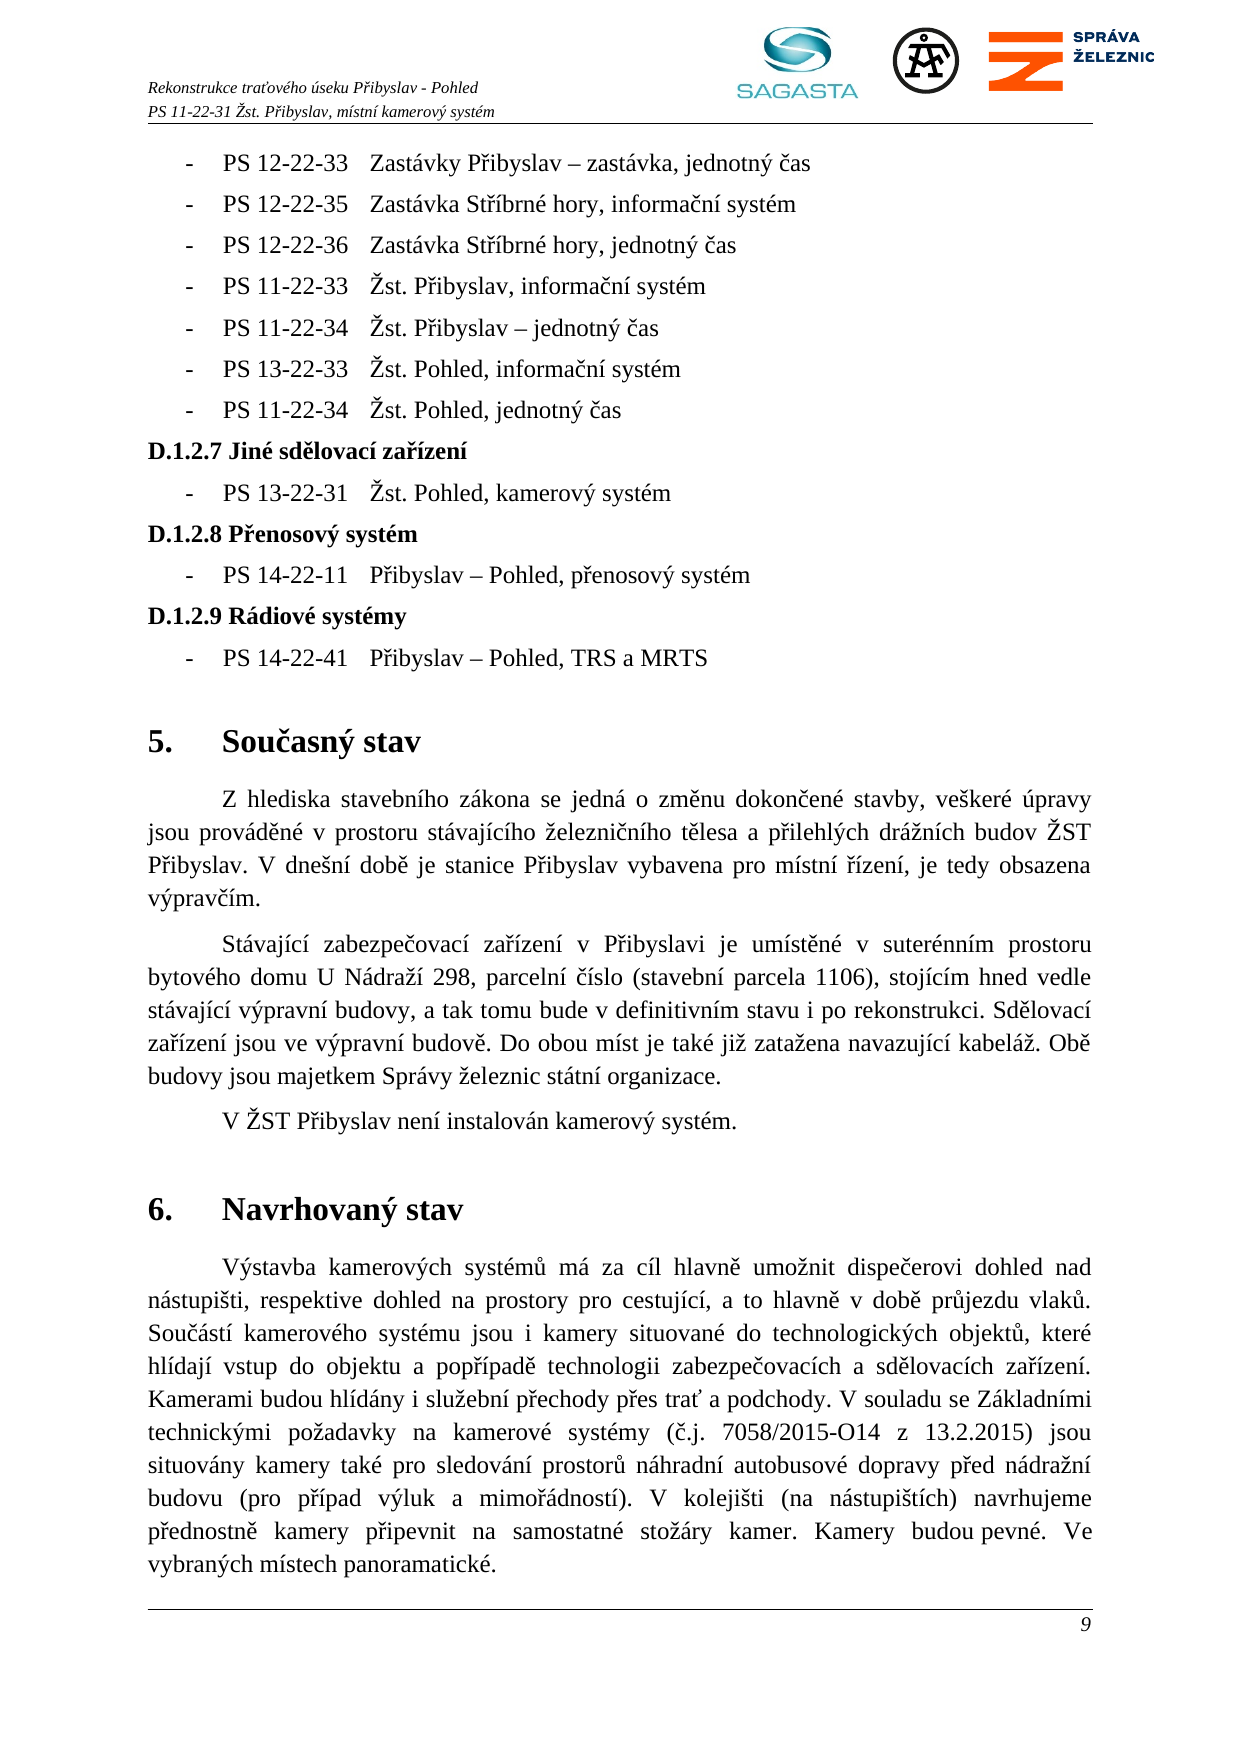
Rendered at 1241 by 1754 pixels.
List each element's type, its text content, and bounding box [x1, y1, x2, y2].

subtitle Současný stav [148, 721, 1093, 760]
list PS 12-22-33 Zastávky Přibyslav – zastávka, jednotný čas [185, 148, 1093, 176]
list PS 13-22-31 Žst. Pohled, kamerový systém [185, 478, 1093, 506]
list PS 12-22-35 Zastávka Stříbrné hory, informační systém [185, 189, 1093, 218]
list PS 11-22-34 Žst. Přibyslav – jednotný čas [185, 313, 1093, 341]
picture [988, 29, 1154, 91]
list PS 11-22-33 Žst. Přibyslav, informační systém [185, 271, 1093, 300]
text D.1.2.8 Přenosový systém [148, 519, 1093, 548]
list PS 13-22-33 Žst. Pohled, informační systém [185, 354, 1093, 383]
list PS 11-22-34 Žst. Pohled, jednotný čas [185, 395, 1093, 424]
list PS 12-22-36 Zastávka Stříbrné hory, jednotný čas [185, 230, 1093, 259]
list PS 14-22-41 Přibyslav – Pohled, TRS a MRTS [185, 643, 1093, 671]
text Z hlediska stavebního zákona se jedná o změnu dokončené stavby, veškeré úpravy jsou prováděné v prostoru stávajícího železničního tělesa a přilehlých drážních budov ŽST Přibyslav. V dnešní době je stanice Přibyslav vybavena pro místní řízení, je tedy obsazena výpravčím. [148, 784, 1093, 912]
text D.1.2.9 Rádiové systémy [148, 601, 1093, 630]
text Výstavba kamerových systémů má za cíl hlavně umožnit dispečerovi dohled nad nástupišti, respektive dohled na prostory pro cestující, a to hlavně v době průjezdu vlaků. Součástí kamerového systému jsou i kamery situované do technologických objektů, které hlídají vstup do objektu a popřípadě technologii zabezpečovacích a sdělovacích zařízení. Kamerami budou hlídány i služební přechody přes trať a podchody. V souladu se Základními technickými požadavky na kamerové systémy (č.j. 7058/2015-O14 z 13.2.2015) jsou situovány kamery také pro sledování prostorů náhradní autobusové dopravy před nádražní budovu (pro případ výluk a mimořádností). V kolejišti (na nástupištích) navrhujeme přednostně kamery připevnit na samostatné stožáry kamer. Kamery budou pevné. Ve vybraných místech panoramatické. [148, 1252, 1093, 1578]
picture [735, 27, 859, 99]
text Stávající zabezpečovací zařízení v Přibyslavi je umístěné v suterénním prostoru bytového domu U Nádraží 298, parcelní číslo (stavební parcela 1106), stojícím hned vedle stávající výpravní budovy, a tak tomu bude v definitivním stavu i po rekonstrukci. Sdělovací zařízení jsou ve výpravní budově. Do obou míst je také již zatažena navazující kabeláž. Obě budovy jsou majetkem Správy železnic státní organizace. [148, 929, 1093, 1090]
text D.1.2.7 Jiné sdělovací zařízení [148, 436, 1093, 465]
list PS 14-22-11 Přibyslav – Pohled, přenosový systém [185, 560, 1093, 589]
text V ŽST Přibyslav není instalován kamerový systém. [148, 1106, 1093, 1135]
subtitle Navrhovaný stav [148, 1189, 1093, 1228]
